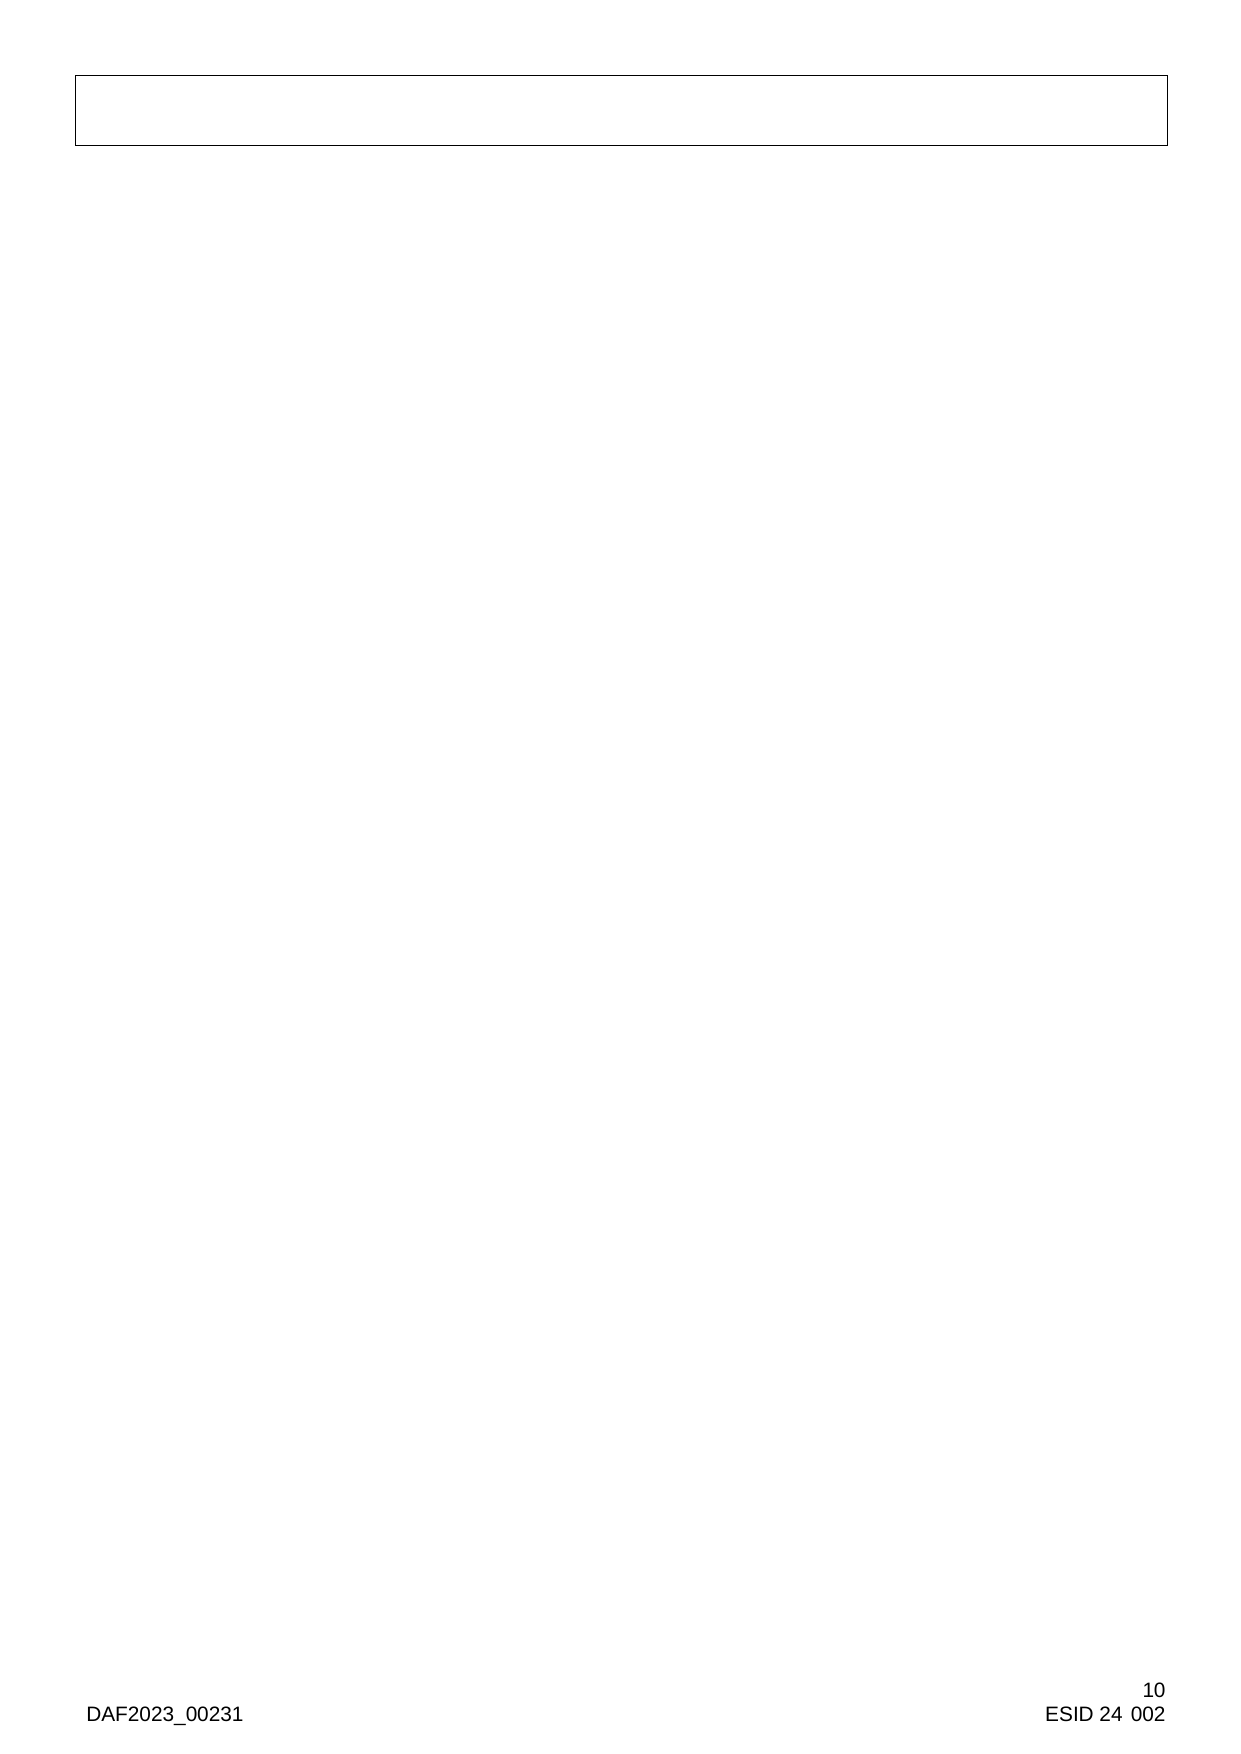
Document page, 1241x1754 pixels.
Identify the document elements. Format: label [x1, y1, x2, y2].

table_header [76, 76, 1167, 145]
